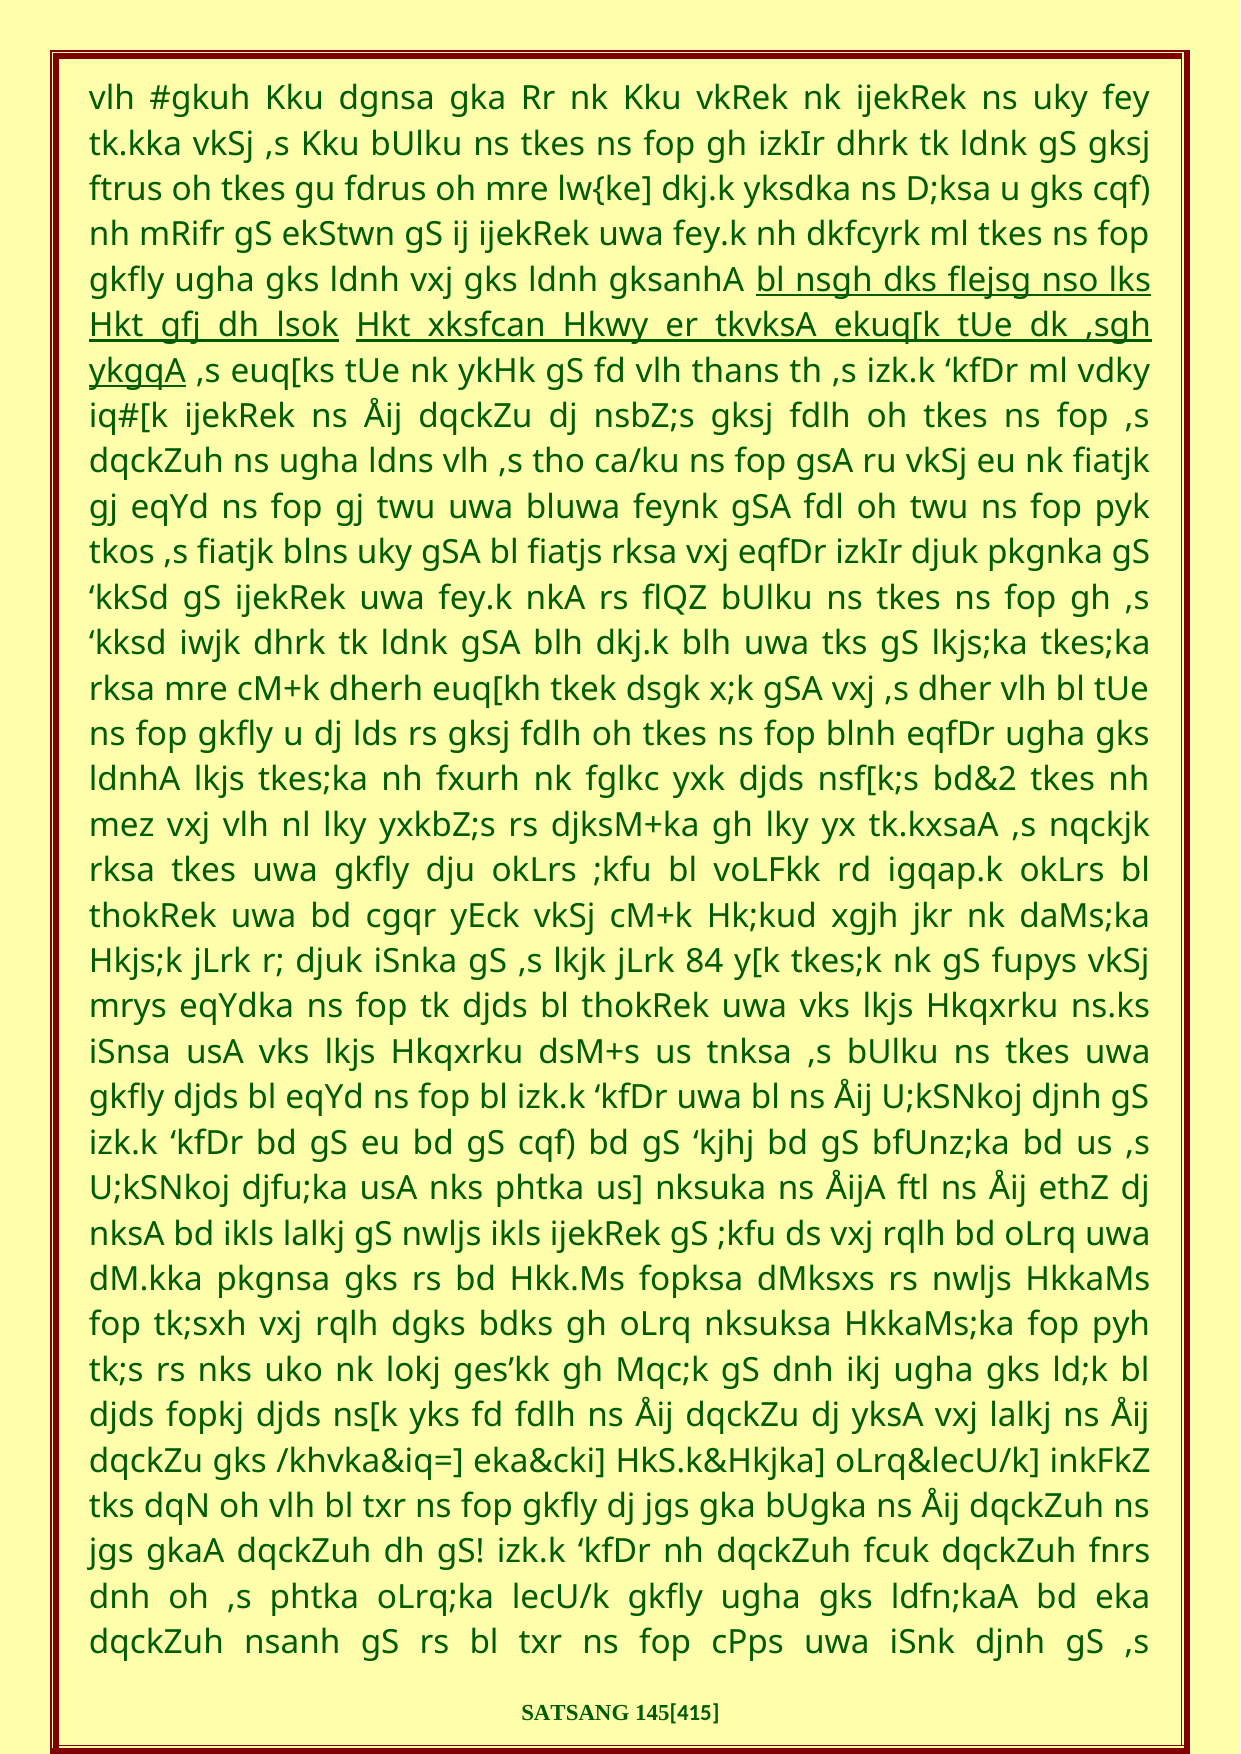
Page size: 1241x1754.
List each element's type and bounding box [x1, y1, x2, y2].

text [89, 74, 1152, 1663]
